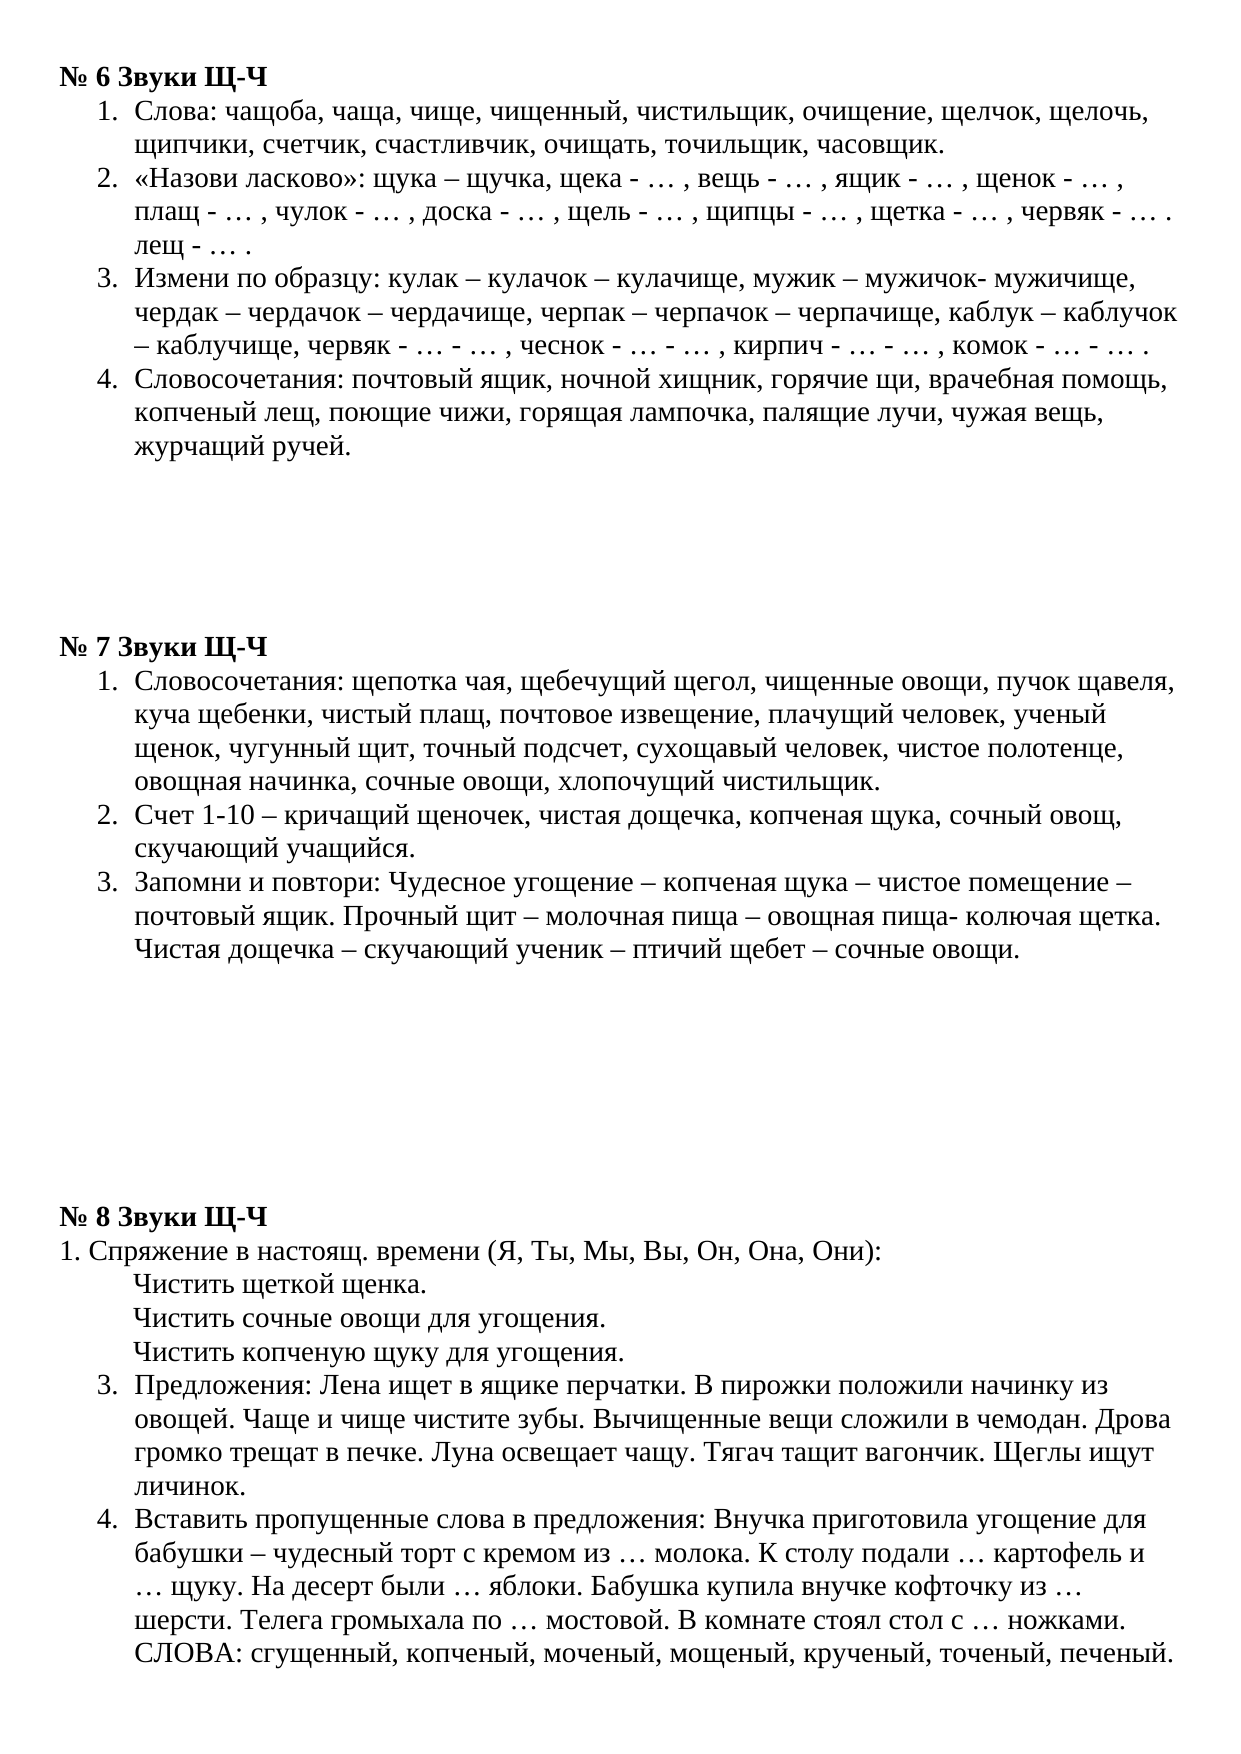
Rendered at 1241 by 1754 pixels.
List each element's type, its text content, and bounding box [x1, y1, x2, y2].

list Предложения: Лена ищет в ящике перчатки. В пирожки положили начинку из овощей. Чаще и чище чистите зубы. Вычищенные вещи сложили в чемодан. Дрова громко трещат в печке. Луна освещает чащу. Тягач тащит вагончик. Щеглы ищут личинок. [97, 1367, 1181, 1501]
list «Назови ласково»: щука – щучка, щека - … , вещь - … , ящик - … , щенок - … , плащ - … , чулок - … , доска - … , щель - … , щипцы - … , щетка - … , червяк - … . лещ - … . [97, 160, 1181, 260]
list Слова: чащоба, чаща, чище, чищенный, чистильщик, очищение, щелчок, щелочь, щипчики, счетчик, счастливчик, очищать, точильщик, часовщик. [97, 93, 1181, 160]
list Счет 1-10 – кричащий щеночек, чистая дощечка, копченая щука, сочный овощ, скучающий учащийся. [97, 797, 1181, 864]
text № 6 Звуки Щ-Ч [59, 59, 1181, 93]
text 1. Спряжение в настоящ. времени (Я, Ты, Мы, Вы, Он, Она, Они): [59, 1233, 1181, 1267]
list Словосочетания: щепотка чая, щебечущий щегол, чищенные овощи, пучок щавеля, куча щебенки, чистый плащ, почтовое извещение, плачущий человек, ученый щенок, чугунный щит, точный подсчет, сухощавый человек, чистое полотенце, овощная начинка, сочные овощи, хлопочущий чистильщик. [97, 663, 1181, 797]
text № 7 Звуки Щ-Ч [59, 629, 1181, 663]
list Словосочетания: почтовый ящик, ночной хищник, горячие щи, врачебная помощь, копченый лещ, поющие чижи, горящая лампочка, палящие лучи, чужая вещь, журчащий ручей. [97, 361, 1181, 462]
list Вставить пропущенные слова в предложения: Внучка приготовила угощение для бабушки – чудесный торт с кремом из … молока. К столу подали … картофель и … щуку. На десерт были … яблоки. Бабушка купила внучке кофточку из … шерсти. Телега громыхала по … мостовой. В комнате стоял стол с … ножками. СЛОВА: сгущенный, копченый, моченый, мощеный, крученый, точеный, печеный. [97, 1501, 1181, 1669]
list Запомни и повтори: Чудесное угощение – копченая щука – чистое помещение – почтовый ящик. Прочный щит – молочная пища – овощная пища- колючая щетка. Чистая дощечка – скучающий ученик – птичий щебет – сочные овощи. [97, 864, 1181, 965]
text Чистить сочные овощи для угощения. [59, 1300, 1181, 1334]
list Измени по образцу: кулак – кулачок – кулачище, мужик – мужичок- мужичище, чердак – чердачок – чердачище, черпак – черпачок – черпачище, каблук – каблучок – каблучище, червяк - … - … , чеснок - … - … , кирпич - … - … , комок - … - … . [97, 260, 1181, 361]
text № 8 Звуки Щ-Ч [59, 1199, 1181, 1233]
text Чистить копченую щуку для угощения. [59, 1334, 1181, 1367]
text Чистить щеткой щенка. [59, 1267, 1181, 1300]
